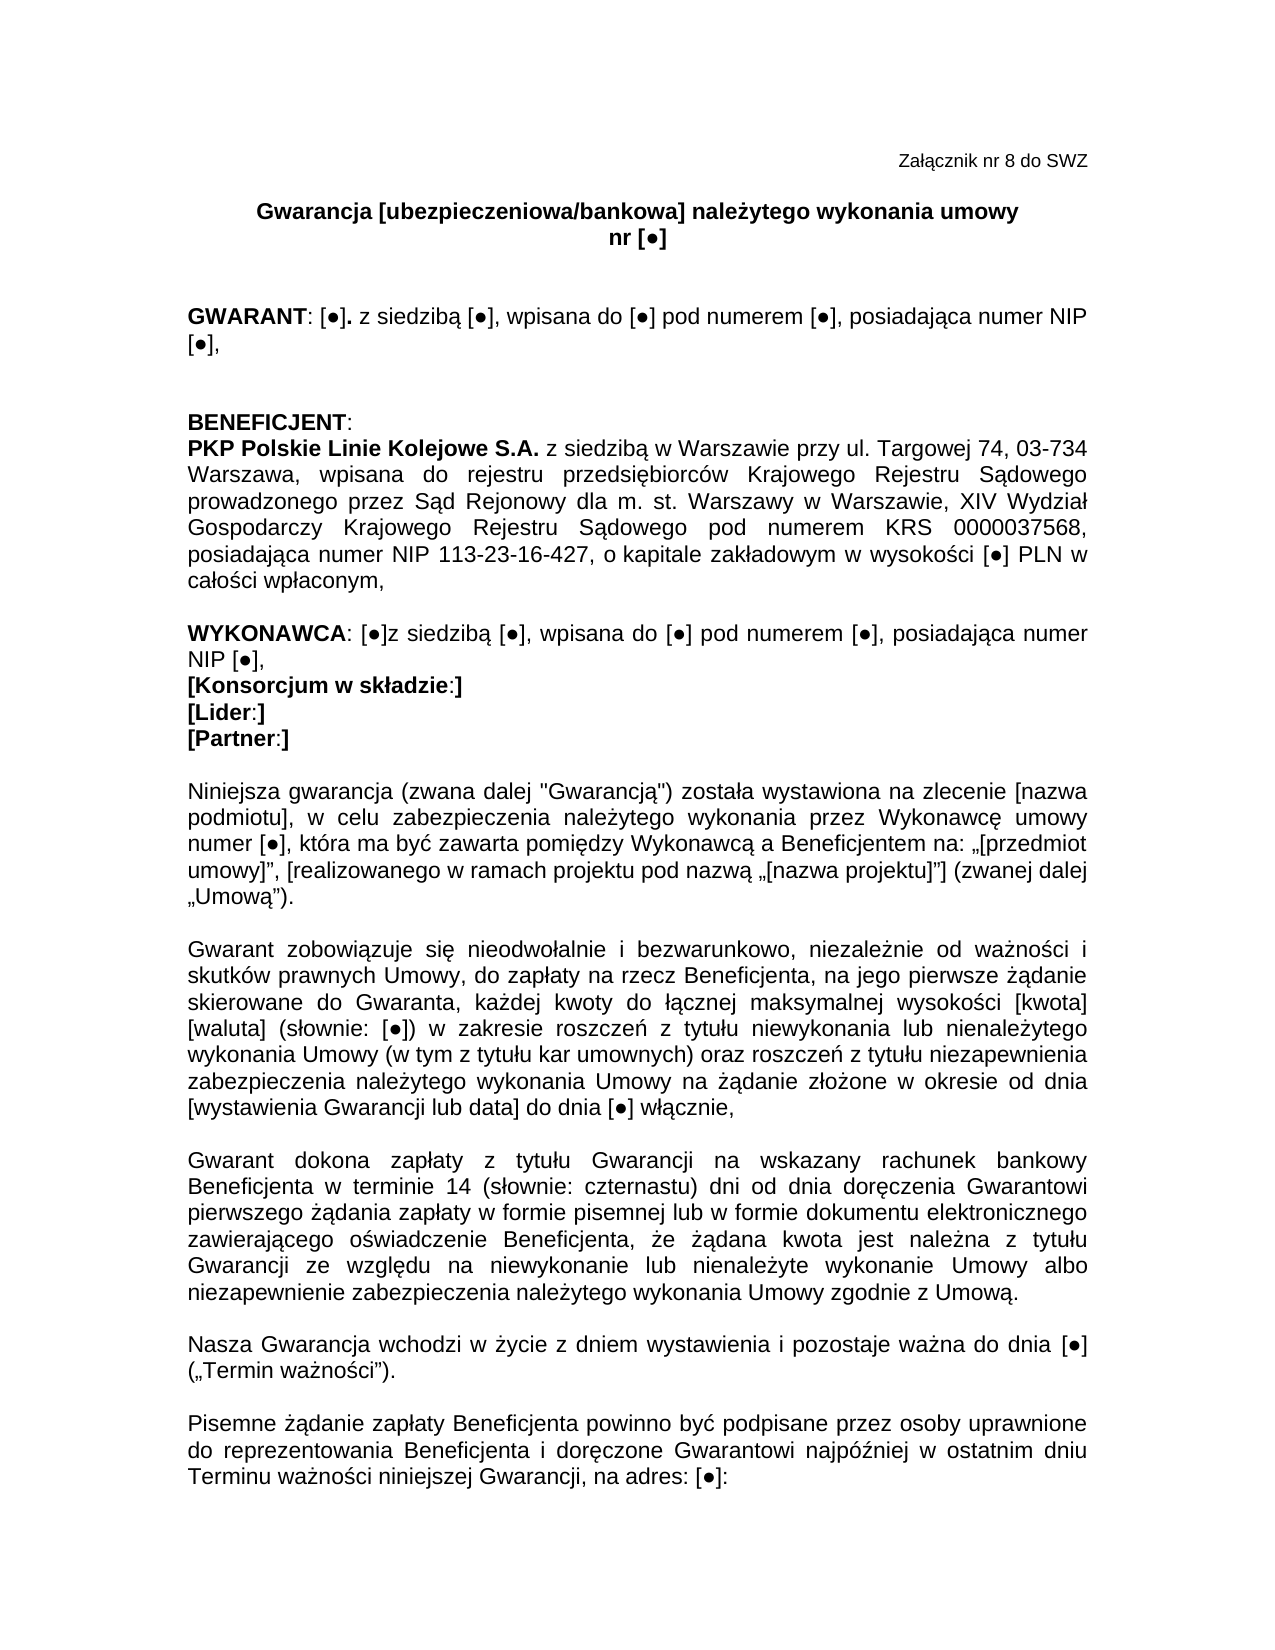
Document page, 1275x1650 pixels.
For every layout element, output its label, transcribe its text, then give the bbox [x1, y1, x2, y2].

text WYKONAWCA: [●]z siedzibą [●], wpisana do [●] pod numerem [●], posiadająca numer NIP [●], [187, 619, 1088, 672]
text Gwarant dokona zapłaty z tytułu Gwarancji na wskazany rachunek bankowy Beneficjenta w terminie 14 (słownie: czternastu) dni od dnia doręczenia Gwarantowi pierwszego żądania zapłaty w formie pisemnej lub w formie dokumentu elektronicznego zawierającego oświadczenie Beneficjenta, że żądana kwota jest należna z tytułu Gwarancji ze względu na niewykonanie lub nienależyte wykonanie Umowy albo niezapewnienie zabezpieczenia należytego wykonania Umowy zgodnie z Umową. [187, 1147, 1088, 1305]
text Załącznik nr 8 do SWZ [187, 150, 1088, 172]
text nr [●] [187, 224, 1088, 251]
text Gwarancja [ubezpieczeniowa/bankowa] należytego wykonania umowy [187, 198, 1088, 224]
text PKP Polskie Linie Kolejowe S.A. z siedzibą w Warszawie przy ul. Targowej 74, 03-734 Warszawa, wpisana do rejestru przedsiębiorców Krajowego Rejestru Sądowego prowadzonego przez Sąd Rejonowy dla m. st. Warszawy w Warszawie, XIV Wydział Gospodarczy Krajowego Rejestru Sądowego pod numerem KRS 0000037568, posiadająca numer NIP 113-23-16-427, o kapitale zakładowym w wysokości [●] PLN w całości wpłaconym, [187, 435, 1088, 593]
text BENEFICJENT: [187, 409, 1088, 435]
text Pisemne żądanie zapłaty Beneficjenta powinno być podpisane przez osoby uprawnione do reprezentowania Beneficjenta i doręczone Gwarantowi najpóźniej w ostatnim dniu Terminu ważności niniejszej Gwarancji, na adres: [●]: [187, 1410, 1088, 1489]
text [Partner:] [187, 725, 1088, 751]
text Niniejsza gwarancja (zwana dalej "Gwarancją") została wystawiona na zlecenie [nazwa podmiotu], w celu zabezpieczenia należytego wykonania przez Wykonawcę umowy numer [●], która ma być zawarta pomiędzy Wykonawcą a Beneficjentem na: „[przedmiot umowy]”, [realizowanego w ramach projektu pod nazwą „[nazwa projektu]”] (zwanej dalej „Umową”). [187, 778, 1088, 909]
text [Konsorcjum w składzie:] [187, 672, 1088, 699]
text Gwarant zobowiązuje się nieodwołalnie i bezwarunkowo, niezależnie od ważności i skutków prawnych Umowy, do zapłaty na rzecz Beneficjenta, na jego pierwsze żądanie skierowane do Gwaranta, każdej kwoty do łącznej maksymalnej wysokości [kwota] [waluta] (słownie: [●]) w zakresie roszczeń z tytułu niewykonania lub nienależytego wykonania Umowy (w tym z tytułu kar umownych) oraz roszczeń z tytułu niezapewnienia zabezpieczenia należytego wykonania Umowy na żądanie złożone w okresie od dnia [wystawienia Gwarancji lub data] do dnia [●] włącznie, [187, 936, 1088, 1120]
text [Lider:] [187, 699, 1088, 725]
text Nasza Gwarancja wchodzi w życie z dniem wystawienia i pozostaje ważna do dnia [●] („Termin ważności”). [187, 1331, 1088, 1384]
text GWARANT: [●]. z siedzibą [●], wpisana do [●] pod numerem [●], posiadająca numer NIP [●], [187, 303, 1088, 356]
